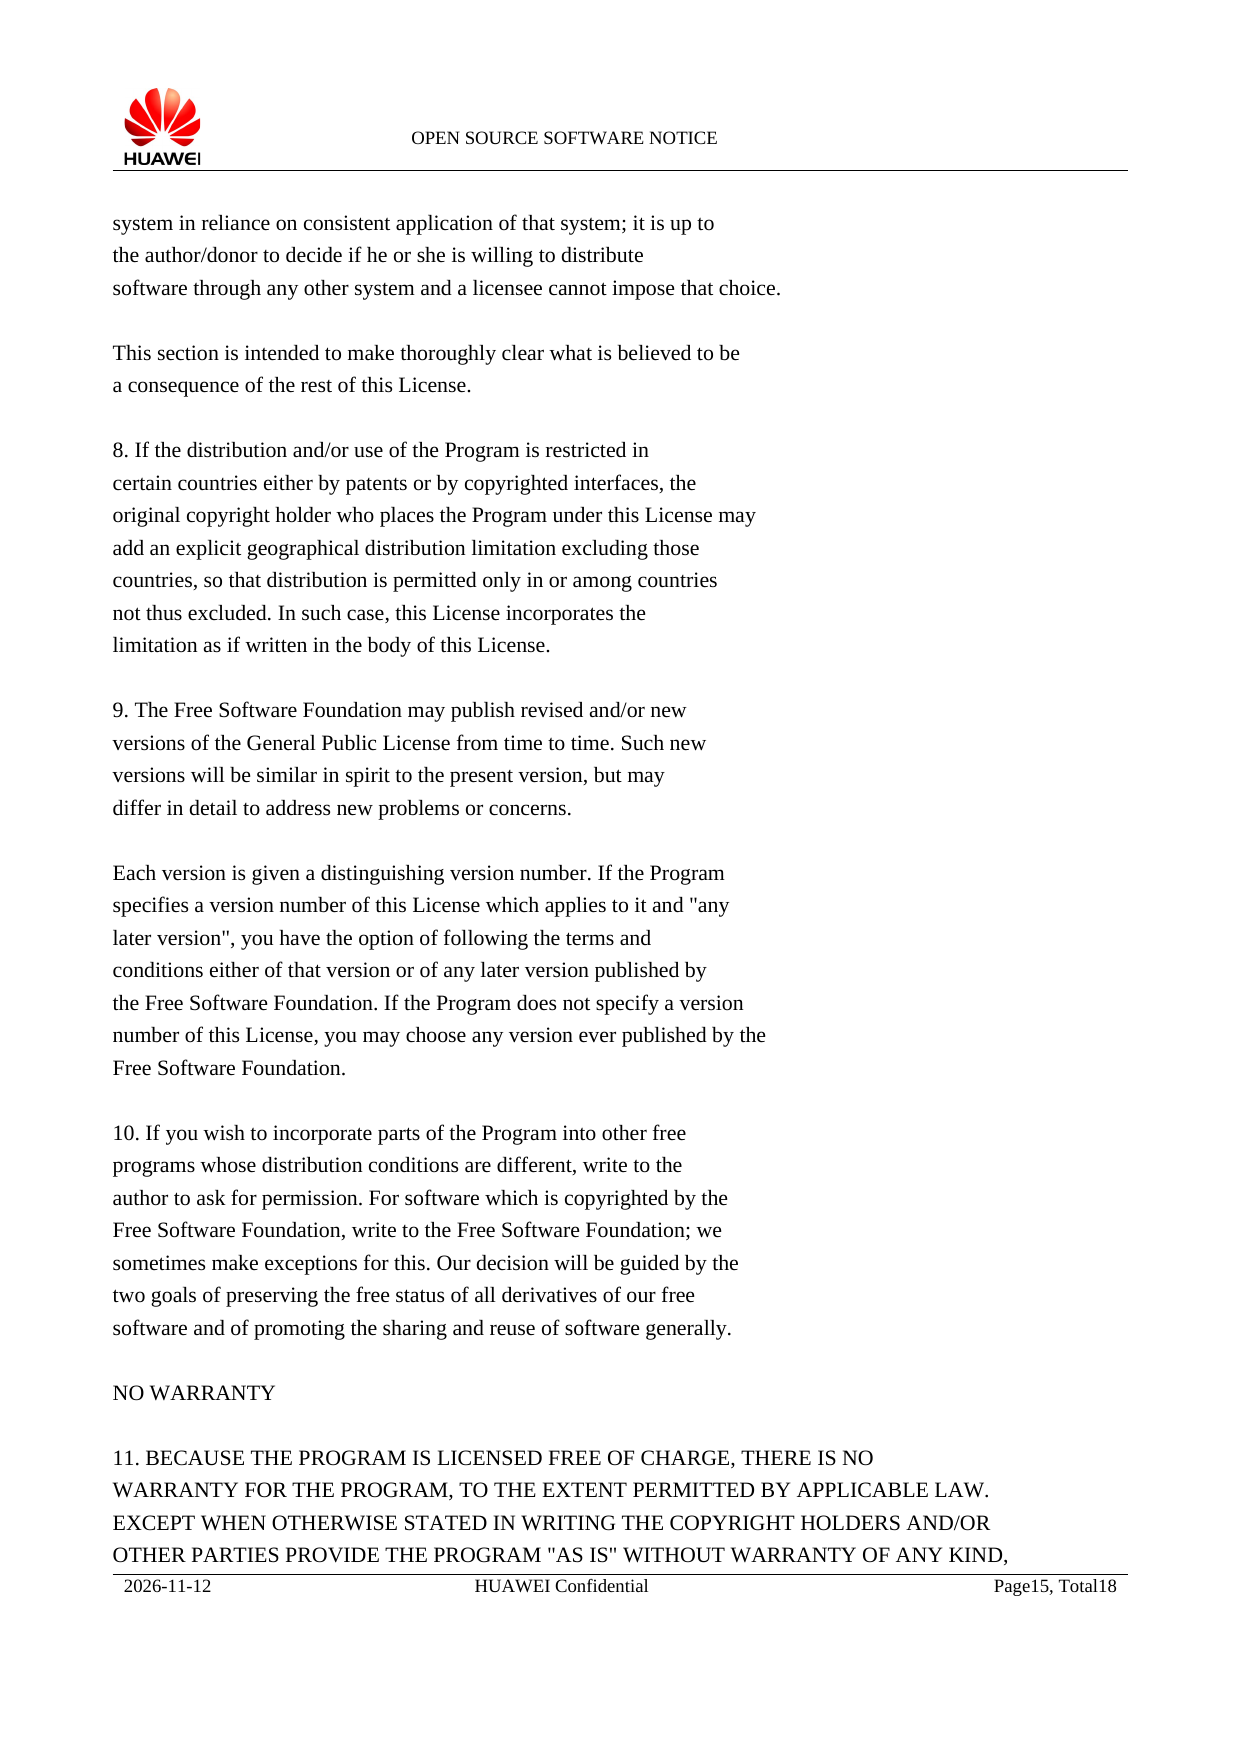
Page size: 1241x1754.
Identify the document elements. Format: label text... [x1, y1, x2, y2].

picture [124, 88, 201, 165]
